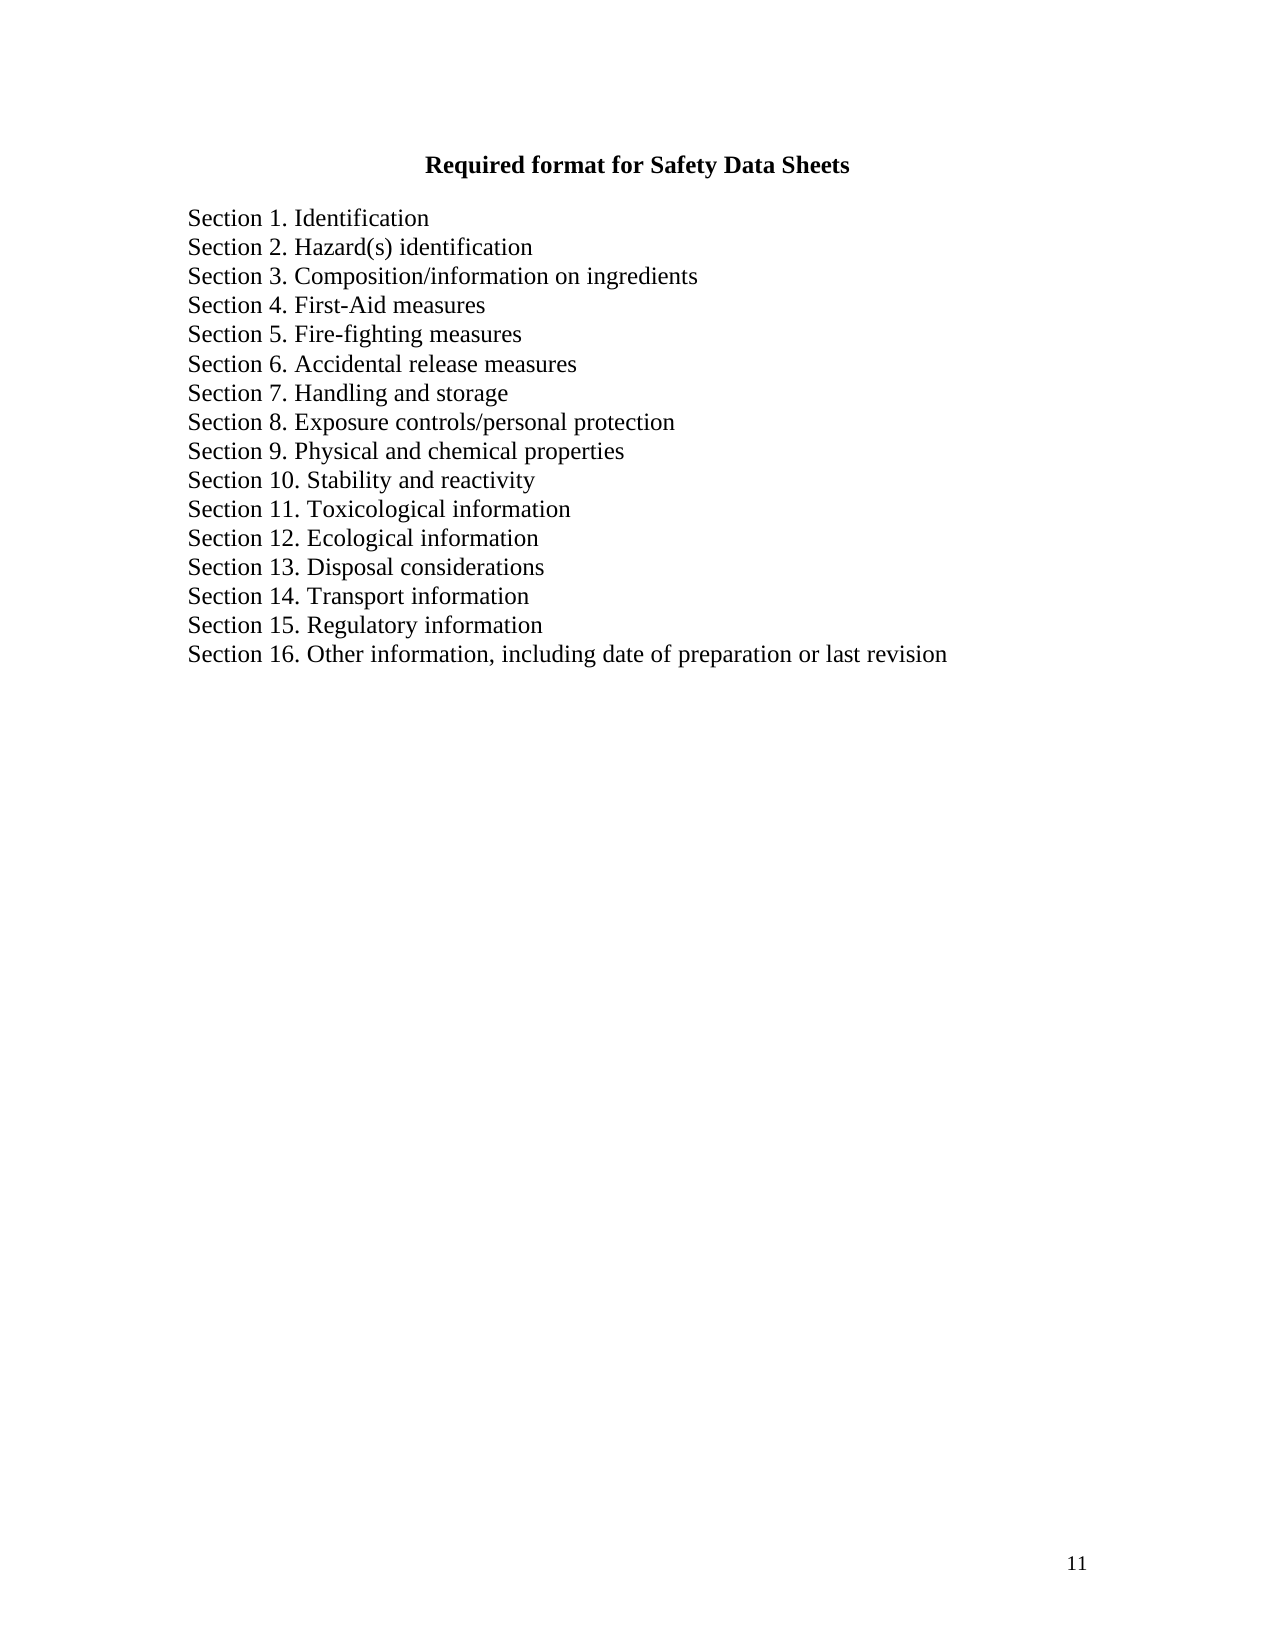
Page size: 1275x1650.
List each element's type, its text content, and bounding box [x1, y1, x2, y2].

text Section 1. Identification Section 2. Hazard(s) identification Section 3. Composition/information on ingredients Section 4. First-Aid measures Section 5. Fire-fighting measures Section 6. Accidental release measures Section 7. Handling and storage Section 8. Exposure controls/personal protection Section 9. Physical and chemical properties Section 10. Stability and reactivity Section 11. Toxicological information Section 12. Ecological information Section 13. Disposal considerations Section 14. Transport information Section 15. Regulatory information Section 16. Other information, including date of preparation or last revision [187, 203, 1087, 668]
text Required format for Safety Data Sheets [187, 150, 1087, 179]
